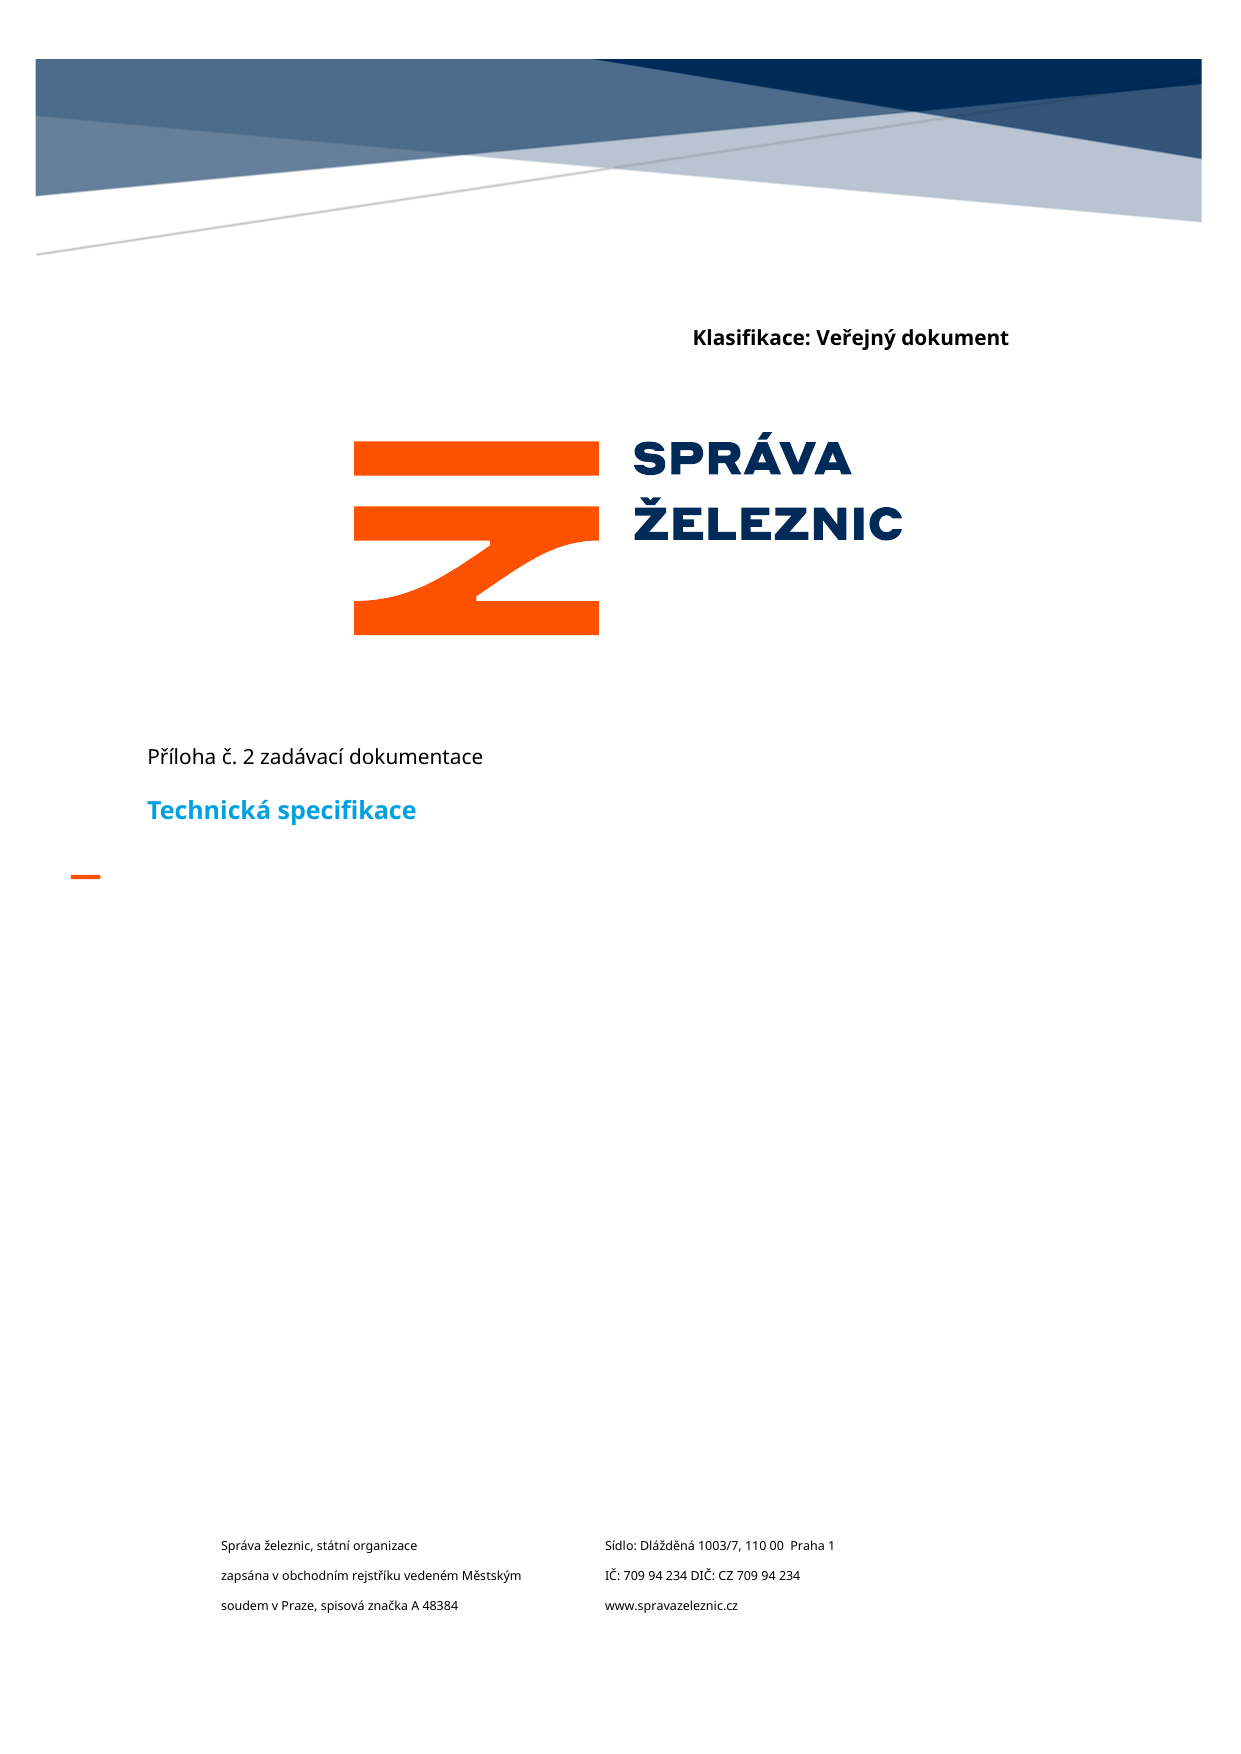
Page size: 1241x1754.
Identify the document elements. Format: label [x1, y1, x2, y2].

picture [35, 59, 1202, 272]
